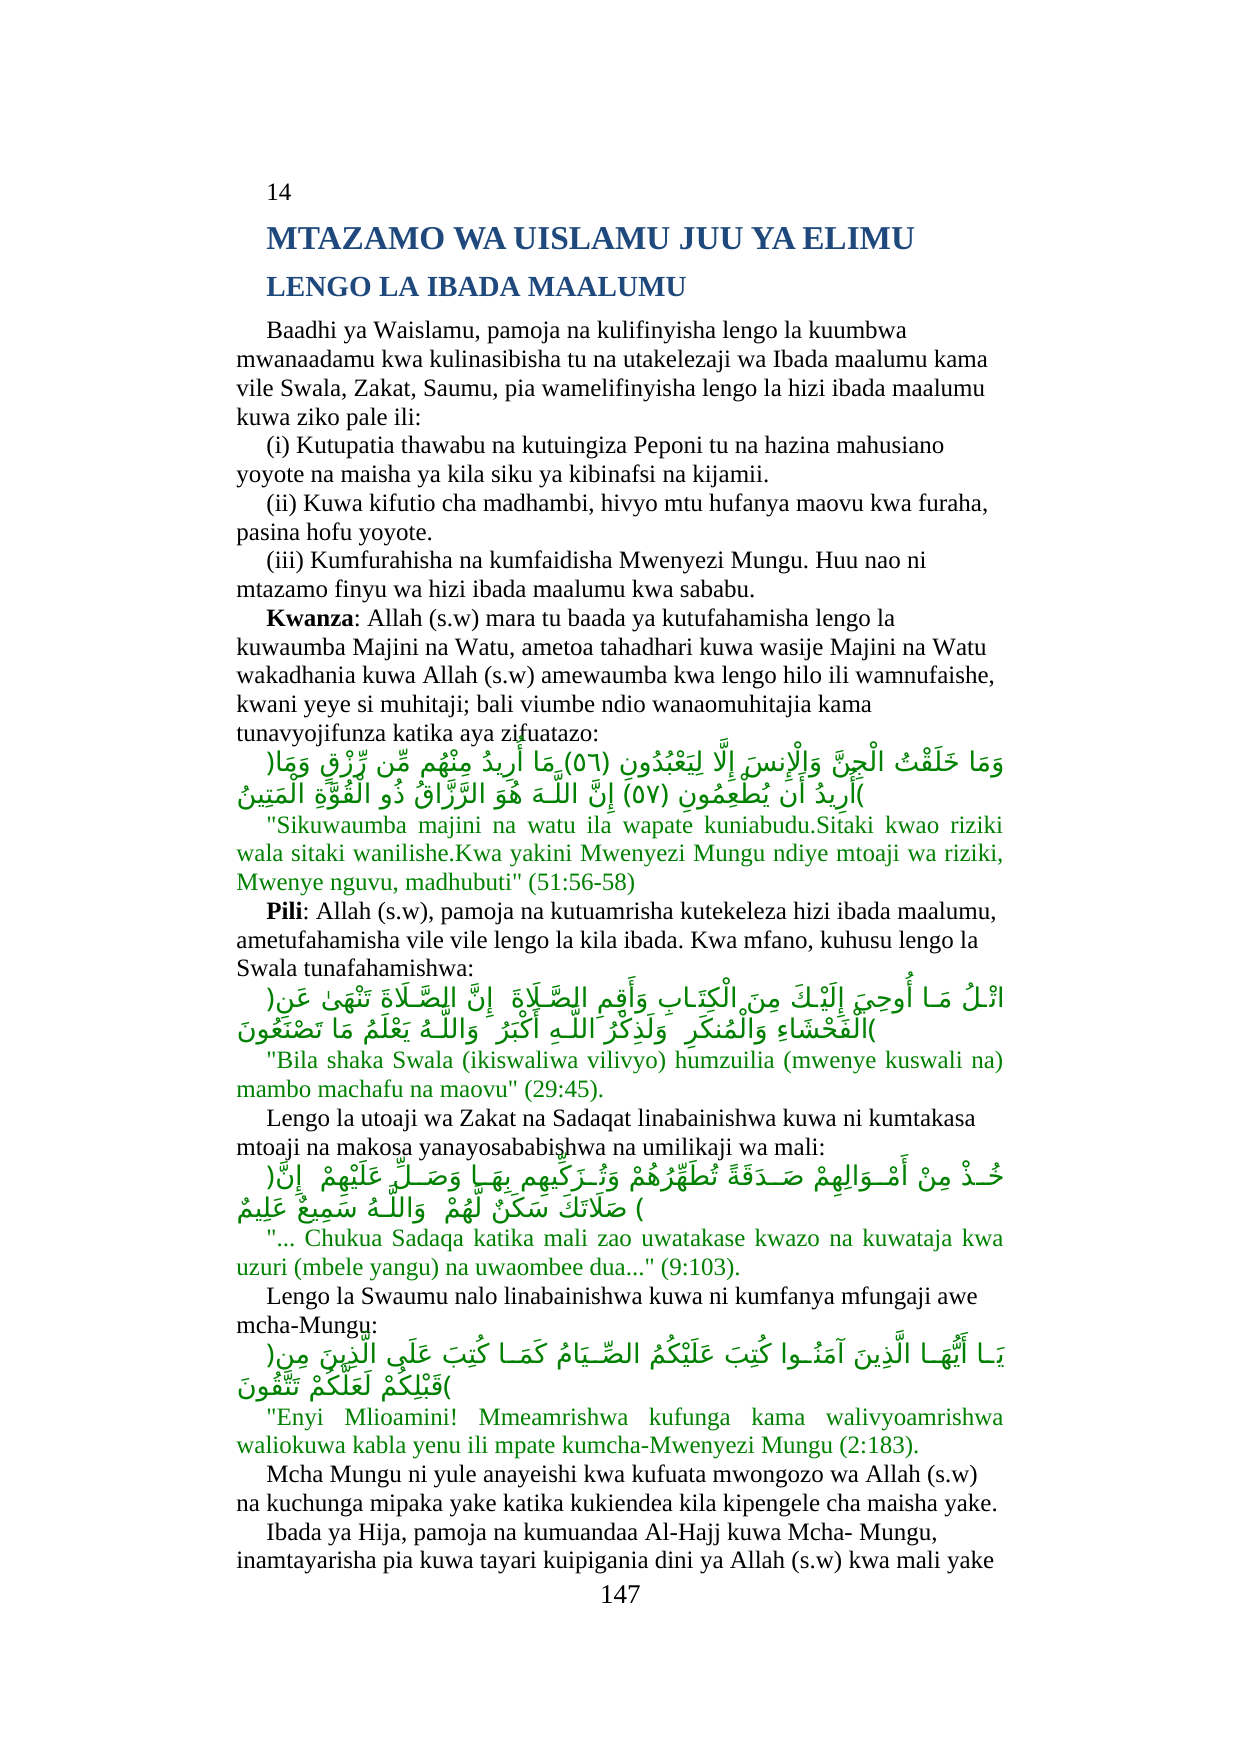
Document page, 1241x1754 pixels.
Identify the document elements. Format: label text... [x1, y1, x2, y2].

text Lengo la utoaji wa Zakat na Sadaqat linabainishwa kuwa ni kumtakasa mtoaji na makosa yanayosababishwa na umilikaji wa mali: [236, 1103, 1004, 1160]
subtitle LENGO LA IBADA MAALUMU [236, 269, 1004, 303]
text Lengo la Swaumu nalo linabainishwa kuwa ni kumfanya mfungaji awe mcha-Mungu: [236, 1281, 1004, 1338]
text ﴿اتْلُ مَا أُوحِيَ إِلَيْكَ مِنَ الْكِتَابِ وَأَقِمِ الصَّلَاةَ إِنَّ الصَّلَاةَ تَنْهَىٰ عَنِ الْفَحْشَاءِ وَالْمُنكَرِ وَلَذِكْرُ اللَّـهِ أَكْبَرُ وَاللَّـهُ يَعْلَمُ مَا تَصْنَعُونَ﴾ [236, 982, 1004, 1045]
text "Bila shaka Swala (ikiswaliwa vilivyo) humzuilia (mwenye kuswali na) mambo machafu na maovu" (29:45). [236, 1045, 1004, 1103]
text Kwanza: Allah (s.w) mara tu baada ya kutufahamisha lengo la kuwaumba Majini na Watu, ametoa tahadhari kuwa wasije Majini na Watu wakadhania kuwa Allah (s.w) amewaumba kwa lengo hilo ili wamnufaishe, kwani yeye si muhitaji; bali viumbe ndio wanaomuhitajia kama tunavyojifunza katika aya zifuatazo: [236, 603, 1004, 747]
text "Sikuwaumba majini na watu ila wapate kuniabudu.Sitaki kwao riziki wala sitaki wanilishe.Kwa yakini Mwenyezi Mungu ndiye mtoaji wa riziki, Mwenye nguvu, madhubuti" (51:56-58) [236, 810, 1004, 896]
text ﴿خُذْ مِنْ أَمْوَالِهِمْ صَدَقَةً تُطَهِّرُهُمْ وَتُزَكِّيهِم بِهَا وَصَلِّ عَلَيْهِمْ إِنَّ صَلَاتَكَ سَكَنٌ لَّهُمْ وَاللَّـهُ سَمِيعٌ عَلِيمٌ ﴾ [236, 1160, 1004, 1223]
text (i) Kutupatia thawabu na kutuingiza Peponi tu na hazina mahusiano yoyote na maisha ya kila siku ya kibinafsi na kijamii. [236, 430, 1004, 488]
text Mcha Mungu ni yule anayeishi kwa kufuata mwongozo wa Allah (s.w) na kuchunga mipaka yake katika kukiendea kila kipengele cha maisha yake. [236, 1459, 1004, 1517]
text 14 [236, 177, 1004, 206]
text ﴿وَمَا خَلَقْتُ الْجِنَّ وَالْإِنسَ إِلَّا لِيَعْبُدُونِ ﴿٥٦﴾ مَا أُرِيدُ مِنْهُم مِّن رِّزْقٍ وَمَا أُرِيدُ أَن يُطْعِمُونِ ﴿٥٧﴾ إِنَّ اللَّـهَ هُوَ الرَّزَّاقُ ذُو الْقُوَّةِ الْمَتِينُ﴾ [236, 747, 1004, 810]
subtitle MTAZAMO WA UISLAMU JUU YA ELIMU [236, 218, 1004, 257]
text (iii) Kumfurahisha na kumfaidisha Mwenyezi Mungu. Huu nao ni mtazamo finyu wa hizi ibada maalumu kwa sababu. [236, 545, 1004, 603]
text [236, 1517, 1004, 1574]
text (ii) Kuwa kifutio cha madhambi, hivyo mtu hufanya maovu kwa furaha, pasina hofu yoyote. [236, 488, 1004, 545]
text "... Chukua Sadaqa katika mali zao uwatakase kwazo na kuwataja kwa uzuri (mbele yangu) na uwaombee dua..." (9:103). [236, 1223, 1004, 1281]
text ﴿يَا أَيُّهَا الَّذِينَ آمَنُوا كُتِبَ عَلَيْكُمُ الصِّيَامُ كَمَا كُتِبَ عَلَى الَّذِينَ مِن قَبْلِكُمْ لَعَلَّكُمْ تَتَّقُونَ﴾ [236, 1338, 1004, 1402]
text Pili: Allah (s.w), pamoja na kutuamrisha kutekeleza hizi ibada maalumu, ametufahamisha vile vile lengo la kila ibada. Kwa mfano, kuhusu lengo la Swala tunafahamishwa: [236, 896, 1004, 982]
text Baadhi ya Waislamu, pamoja na kulifinyisha lengo la kuumbwa mwanaadamu kwa kulinasibisha tu na utakelezaji wa Ibada maalumu kama vile Swala, Zakat, Saumu, pia wamelifinyisha lengo la hizi ibada maalumu kuwa ziko pale ili: [236, 315, 1004, 430]
text "Enyi Mlioamini! Mmeamrishwa kufunga kama walivyoamrishwa waliokuwa kabla yenu ili mpate kumcha-Mwenyezi Mungu (2:183). [236, 1402, 1004, 1459]
